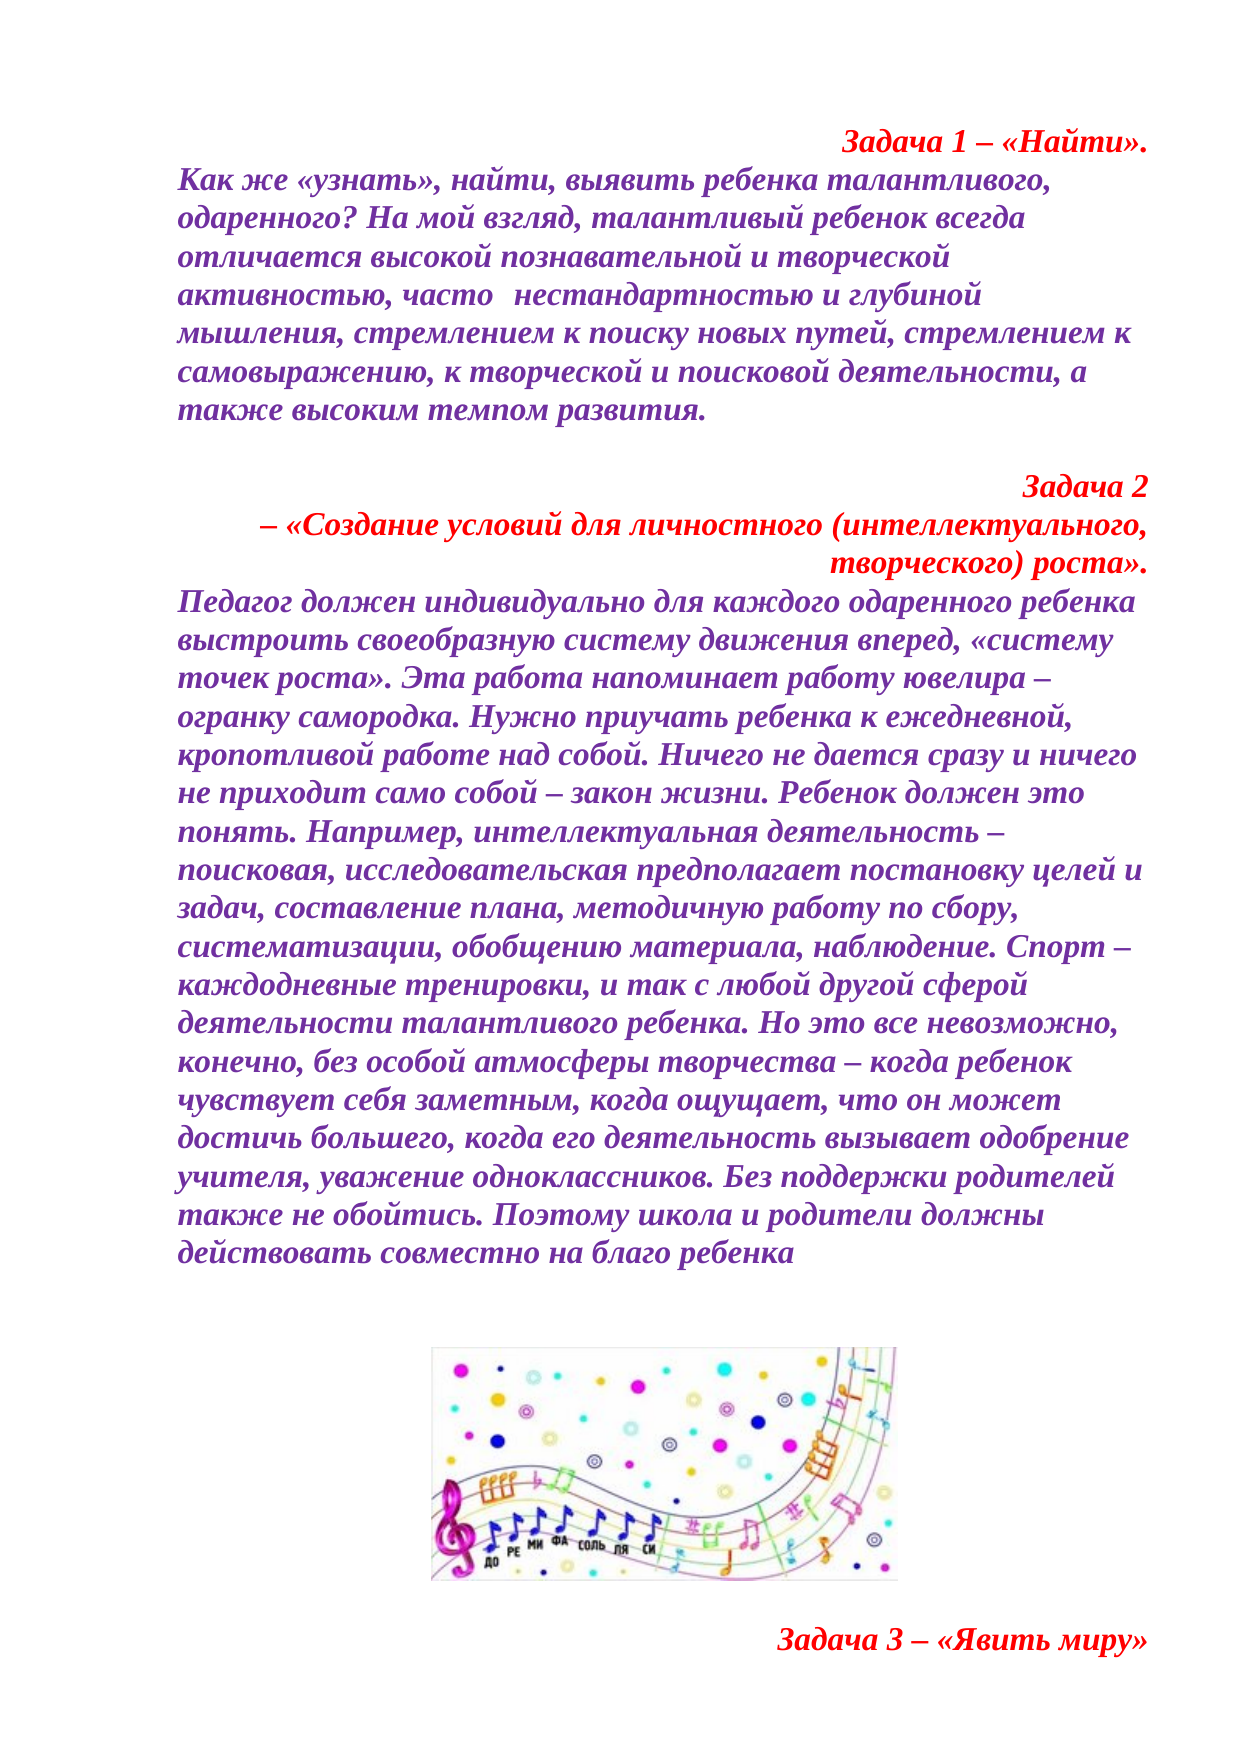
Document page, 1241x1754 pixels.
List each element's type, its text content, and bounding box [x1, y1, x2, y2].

text Педагог должен индивидуально для каждого одаренного ребенка выстроить своеобразную систему движения вперед, «систему точек роста». Эта работа напоминает работу ювелира – огранку самородка. Нужно приучать ребенка к ежедневной, кропотливой работе над собой. Ничего не дается сразу и ничего не приходит само собой – закон жизни. Ребенок должен это понять. Например, интеллектуальная деятельность – поисковая, исследовательская предполагает постановку целей и задач, составление плана, методичную работу по сбору, систематизации, обобщению материала, наблюдение. Спорт – каждодневные тренировки, и так с любой другой сферой деятельности талантливого ребенка. Но это все невозможно, конечно, без особой атмосферы творчества – когда ребенок чувствует себя заметным, когда ощущает, что он может достичь большего, когда его деятельность вызывает одобрение учителя, уважение одноклассников. Без поддержки родителей также не обойтись. Поэтому школа и родители должны действовать совместно на благо ребенка [177, 581, 1152, 1271]
text Задача 3 – «Явить миру» [177, 1619, 1152, 1657]
text Задача 2 [177, 466, 1152, 504]
text Задача 1 – «Найти». [177, 121, 1152, 159]
text – «Создание условий для личностного (интеллектуального, творческого) роста». [177, 504, 1152, 581]
text Как же «узнать», найти, выявить ребенка талантливого, одаренного? На мой взгляд, талантливый ребенок всегда отличается высокой познавательной и творческой активностью, часто нестандартностью и глубиной мышления, стремлением к поиску новых путей, стремлением к самовыражению, к творческой и поисковой деятельности, а также высоким темпом развития. [177, 159, 1152, 428]
picture [431, 1347, 898, 1581]
